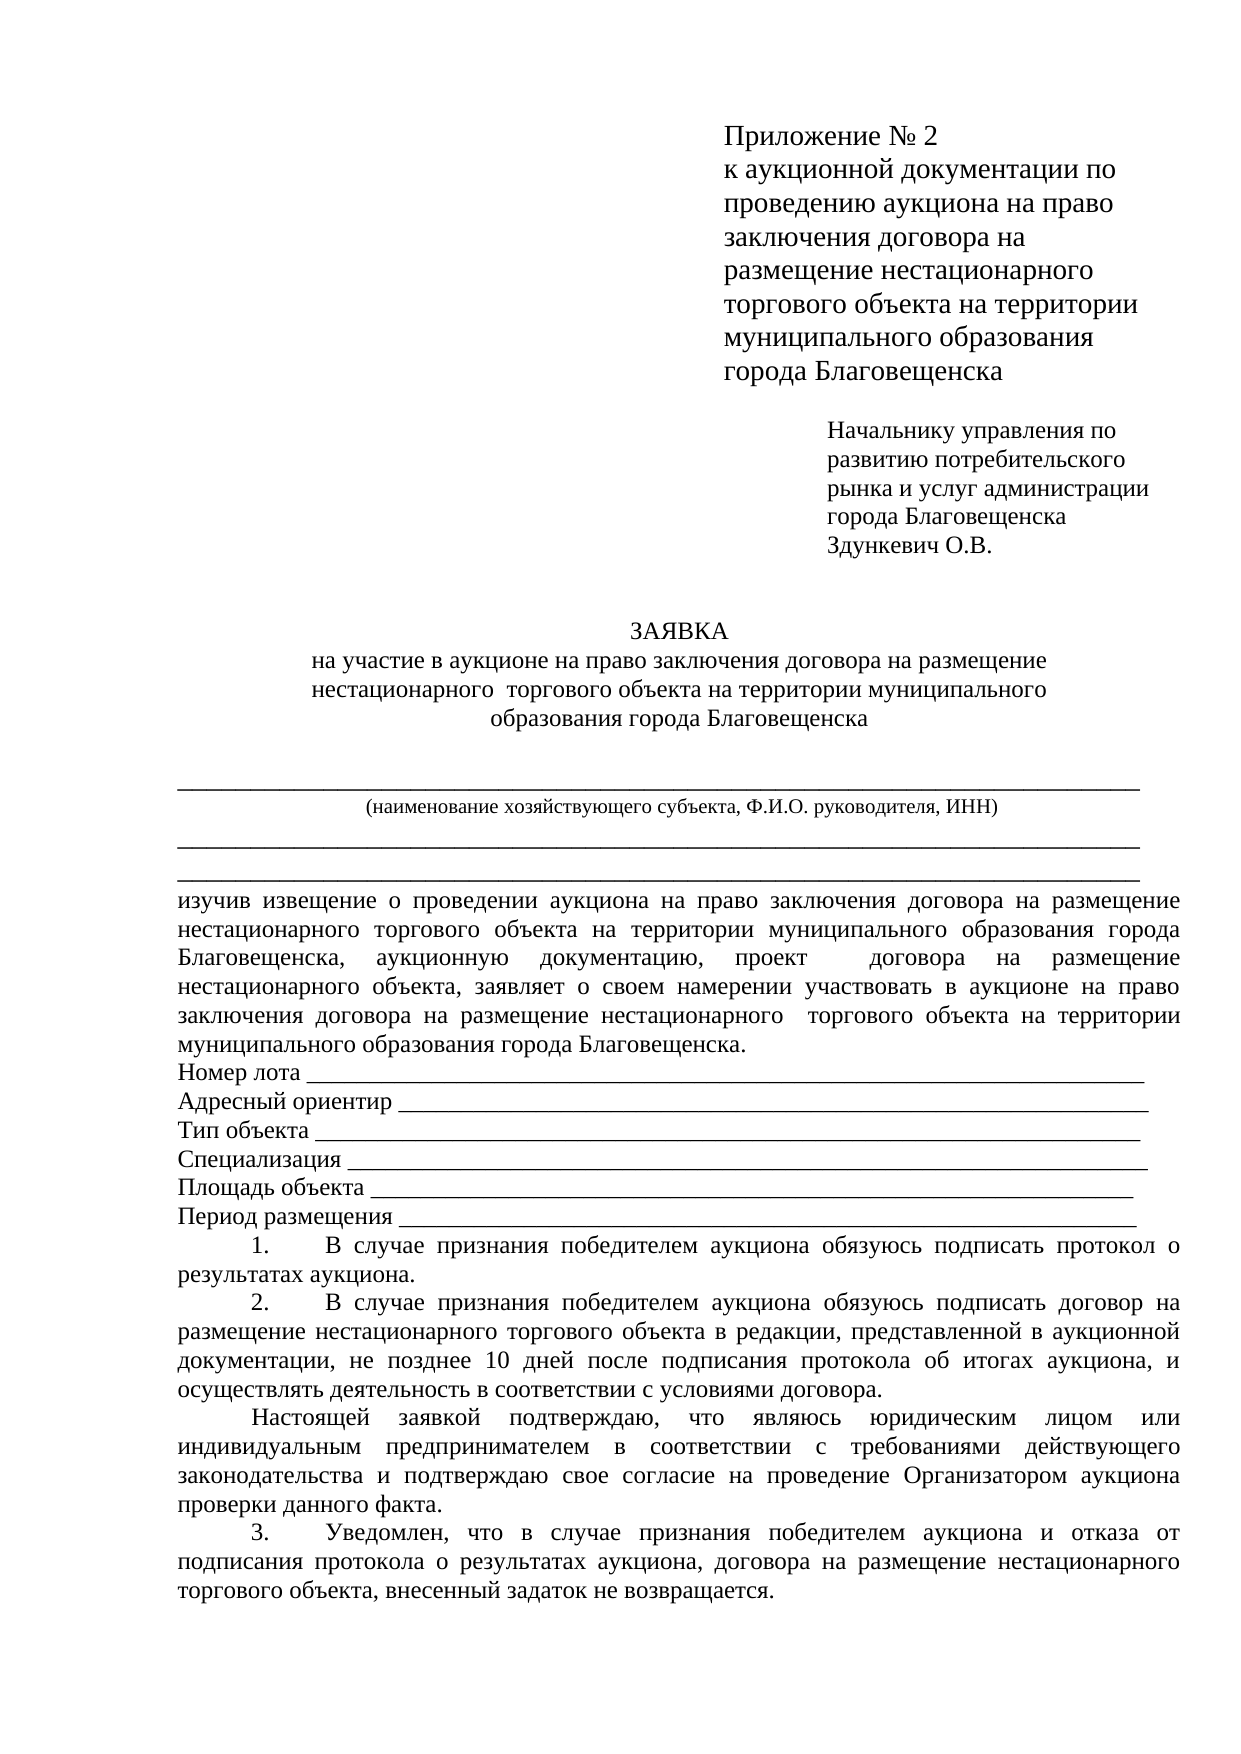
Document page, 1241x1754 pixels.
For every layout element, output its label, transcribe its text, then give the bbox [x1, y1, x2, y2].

text Начальнику управления по [177, 415, 1181, 444]
list В случае признания победителем аукциона обязуюсь подписать протокол о результатах аукциона. [177, 1230, 1181, 1287]
text проведению аукциона на право [177, 185, 1181, 219]
text (наименование хозяйствующего субъекта, Ф.И.О. руководителя, ИНН) [177, 794, 1181, 818]
list Уведомлен, что в случае признания победителем аукциона и отказа от подписания протокола о результатах аукциона, договора на размещение нестационарного торгового объекта, внесенный задаток не возвращается. [177, 1517, 1181, 1604]
text изучив извещение о проведении аукциона на право заключения договора на размещение нестационарного торгового объекта на территории муниципального образования города Благовещенска, аукционную документацию, проект договора на размещение нестационарного объекта, заявляет о своем намерении участвовать в аукционе на право заключения договора на размещение нестационарного торгового объекта на территории муниципального образования города Благовещенска. [177, 885, 1181, 1057]
text Приложение № 2 [177, 118, 1181, 152]
text Настоящей заявкой подтверждаю, что являюсь юридическим лицом или индивидуальным предпринимателем в соответствии с требованиями действующего законодательства и подтверждаю свое согласие на проведение Организатором аукциона проверки данного факта. [177, 1402, 1181, 1517]
text города Благовещенска [177, 353, 1181, 386]
text __________________________________________________________________ [177, 851, 1181, 885]
text __________________________________________________________________ [177, 818, 1181, 851]
text Площадь объекта _____________________________________________________________ [177, 1172, 1181, 1201]
text города Благовещенска [177, 501, 1181, 530]
text Тип объекта __________________________________________________________________ [177, 1115, 1181, 1144]
text муниципального образования [177, 319, 1181, 353]
text на участие в аукционе на право заключения договора на размещение [177, 645, 1181, 674]
text Адресный ориентир ____________________________________________________________ [177, 1086, 1181, 1115]
text к аукционной документации по [177, 152, 1181, 185]
text Номер лота ___________________________________________________________________ [177, 1057, 1181, 1086]
list В случае признания победителем аукциона обязуюсь подписать договор на размещение нестационарного торгового объекта в редакции, представленной в аукционной документации, не позднее 10 дней после подписания протокола об итогах аукциона, и осуществлять деятельность в соответствии с условиями договора. [177, 1287, 1181, 1402]
text торгового объекта на территории [177, 286, 1181, 319]
text Специализация ________________________________________________________________ [177, 1144, 1181, 1172]
text заключения договора на [177, 219, 1181, 252]
text Период размещения ___________________________________________________________ [177, 1201, 1181, 1230]
title нестационарного торгового объекта на территории муниципального [177, 674, 1181, 703]
text образования города Благовещенска [177, 703, 1181, 731]
text развитию потребительского [177, 444, 1181, 473]
text рынка и услуг администрации [177, 473, 1181, 501]
text __________________________________________________________________ [177, 760, 1181, 794]
text размещение нестационарного [177, 252, 1181, 286]
text Здункевич О.В. [177, 530, 1181, 559]
text ЗАЯВКА [177, 616, 1181, 645]
